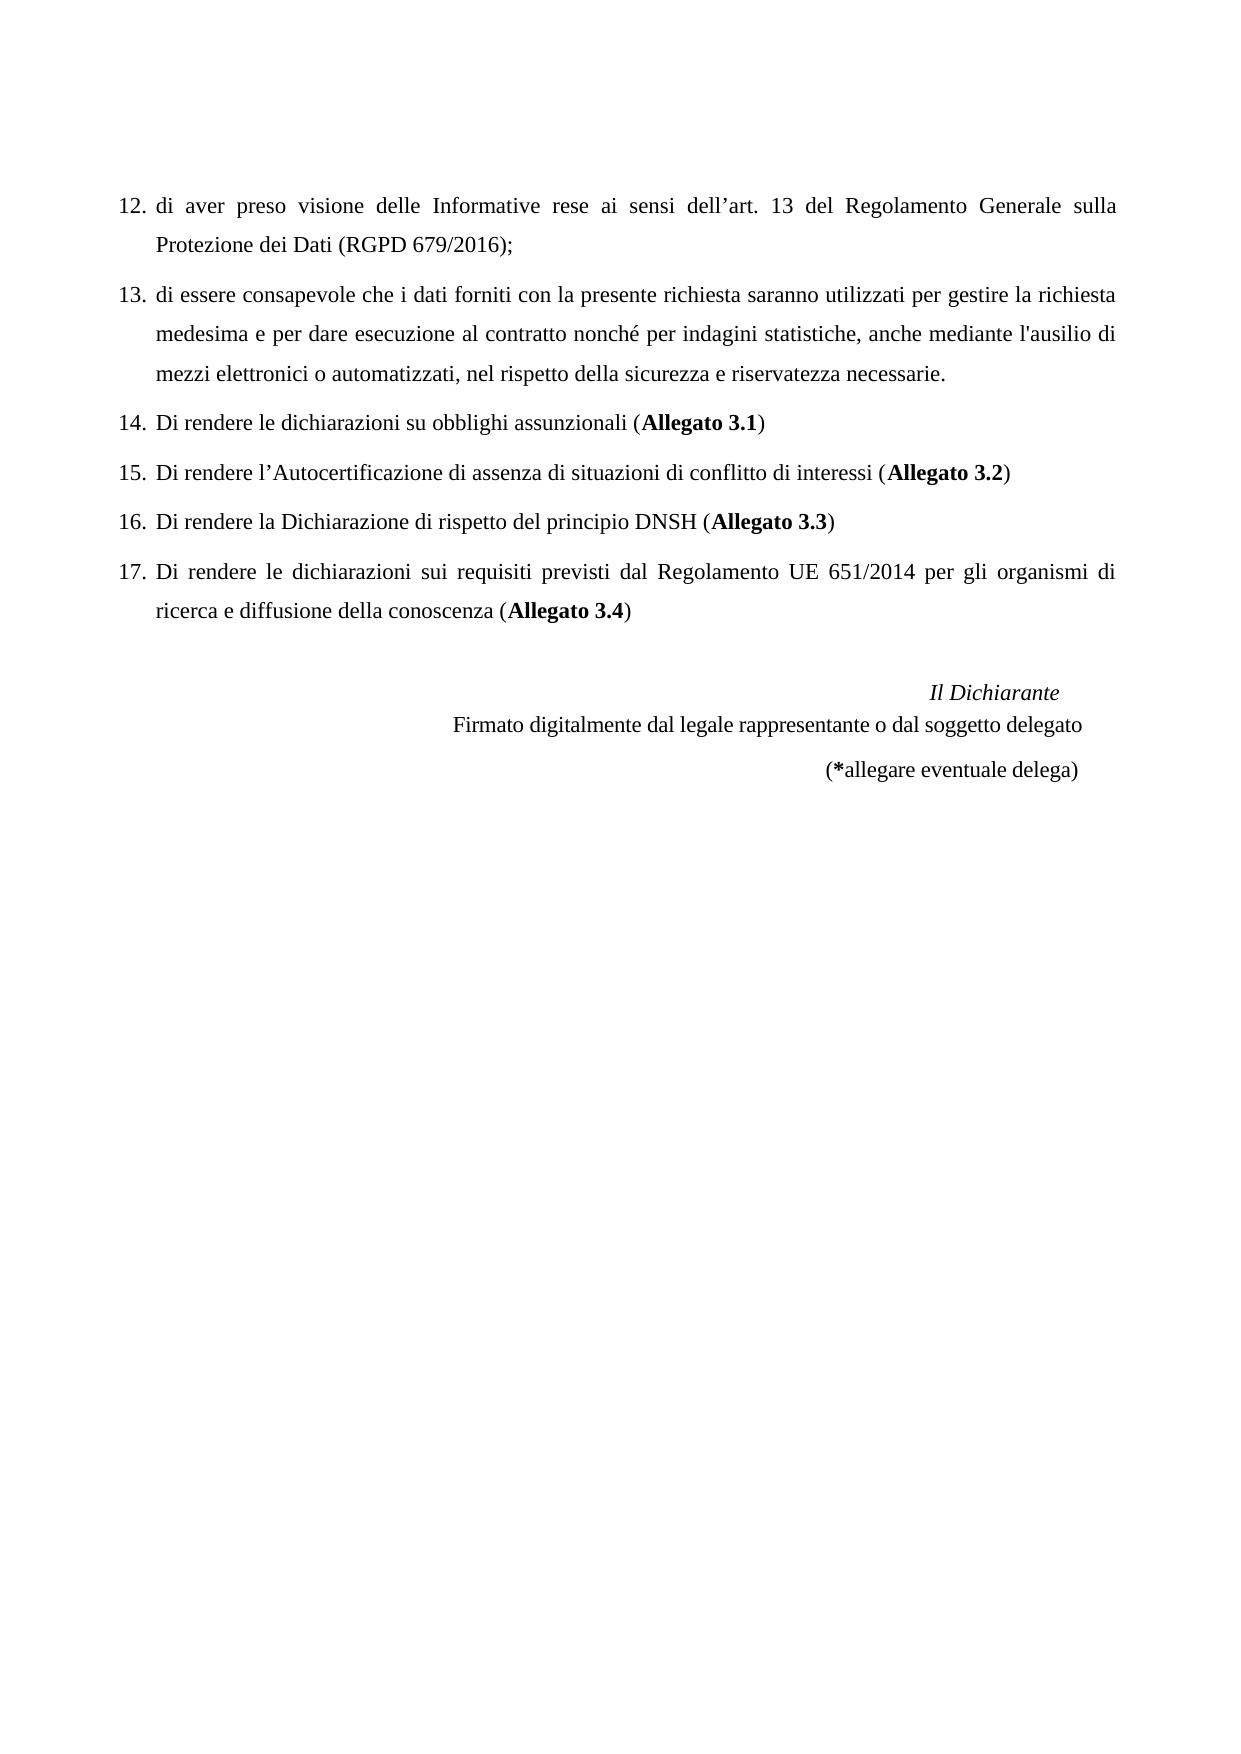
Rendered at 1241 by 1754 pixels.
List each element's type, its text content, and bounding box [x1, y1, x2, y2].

list di essere consapevole che i dati forniti con la presente richiesta saranno utilizzati per gestire la richiesta medesima e per dare esecuzione al contratto nonché per indagini statistiche, anche mediante l'ausilio di mezzi elettronici o automatizzati, nel rispetto della sicurezza e riservatezza necessarie. [118, 281, 1118, 386]
text Il Dichiarante [929, 675, 1122, 706]
list di aver preso visione delle Informative rese ai sensi dell’art. 13 del Regolamento Generale sulla Protezione dei Dati (RGPD 679/2016); [118, 192, 1118, 258]
text (*allegare eventuale delega) [708, 756, 1122, 782]
list Di rendere la Dichiarazione di rispetto del principio DNSH (Allegato 3.3) [118, 508, 1118, 535]
list Di rendere l’Autocertificazione di assenza di situazioni di conflitto di interessi (Allegato 3.2) [118, 459, 1118, 485]
text Firmato digitalmente dal legale rappresentante o dal soggetto delegato [339, 711, 1122, 737]
list Di rendere le dichiarazioni sui requisiti previsti dal Regolamento UE 651/2014 per gli organismi di ricerca e diffusione della conoscenza (Allegato 3.4) [118, 558, 1118, 624]
list Di rendere le dichiarazioni su obblighi assunzionali (Allegato 3.1) [118, 409, 1118, 436]
